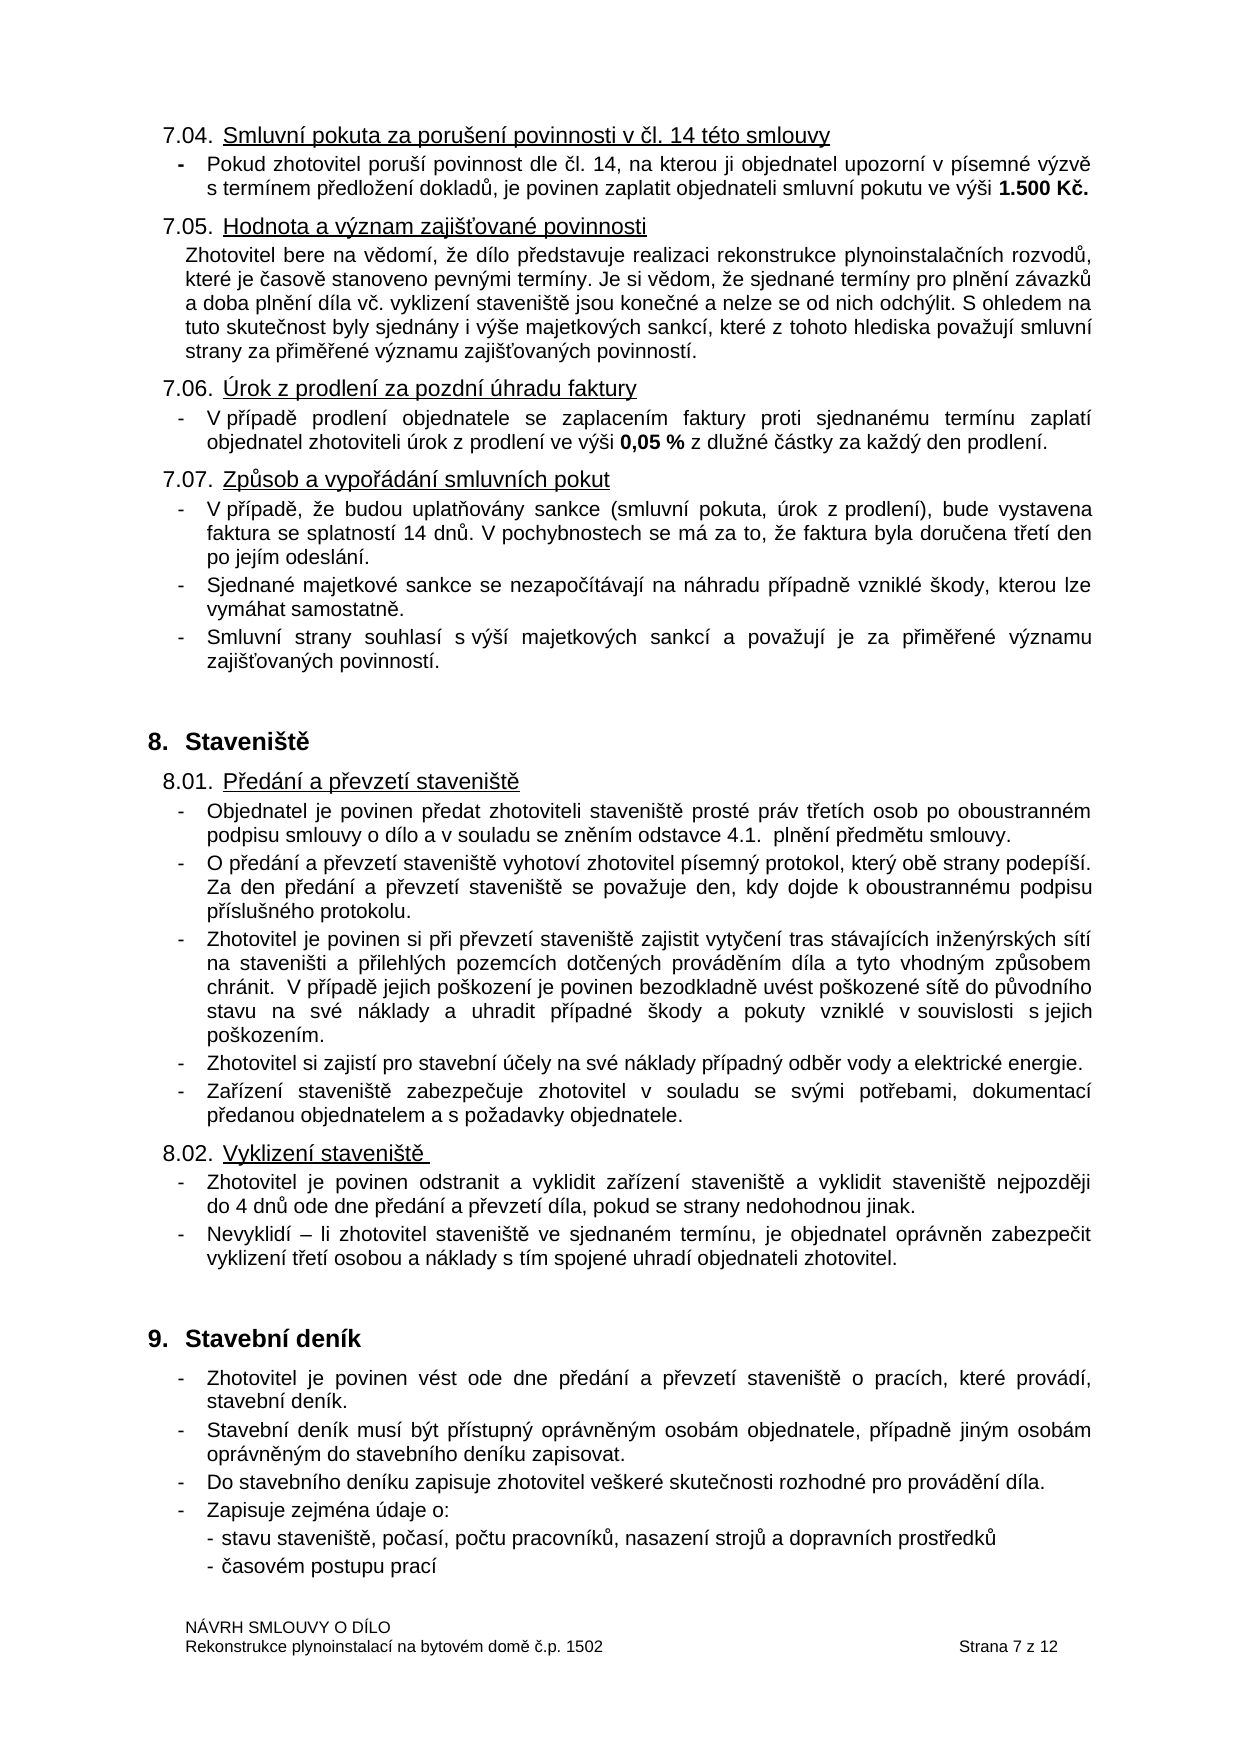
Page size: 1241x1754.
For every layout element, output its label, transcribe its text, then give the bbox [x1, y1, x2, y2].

subtitle Stavební deník [148, 1324, 1093, 1353]
subtitle Způsob a vypořádání smluvních pokut [162, 466, 1093, 493]
text V případě prodlení objednatele se zaplacením faktury proti sjednanému termínu zaplatí objednatel zhotoviteli úrok z prodlení ve výši 0,05 % z dlužné částky za každý den prodlení. [177, 406, 1093, 454]
text Smluvní strany souhlasí s výší majetkových sankcí a považují je za přiměřené významu zajišťovaných povinností. [177, 625, 1093, 673]
text Zhotovitel si zajistí pro stavební účely na své náklady případný odběr vody a elektrické energie. [177, 1051, 1093, 1075]
text Nevyklidí – li zhotovitel staveniště ve sjednaném termínu, je objednatel oprávněn zabezpečit vyklizení třetí osobou a náklady s tím spojené uhradí objednateli zhotovitel. [177, 1222, 1093, 1270]
subtitle Staveniště [148, 727, 1093, 756]
text Sjednané majetkové sankce se nezapočítávají na náhradu případně vzniklé škody, kterou lze vymáhat samostatně. [177, 573, 1093, 621]
text - časovém postupu prací [207, 1554, 1093, 1578]
text Zařízení staveniště zabezpečuje zhotovitel v souladu se svými potřebami, dokumentací předanou objednatelem a s požadavky objednatele. [177, 1079, 1093, 1127]
text Stavební deník musí být přístupný oprávněným osobám objednatele, případně jiným osobám oprávněným do stavebního deníku zapisovat. [177, 1417, 1093, 1465]
text Zhotovitel je povinen odstranit a vyklidit zařízení staveniště a vyklidit staveniště nejpozději do 4 dnů ode dne předání a převzetí díla, pokud se strany nedohodnou jinak. [177, 1170, 1093, 1218]
text Pokud zhotovitel poruší povinnost dle čl. 14, na kterou ji objednatel upozorní v písemné výzvě s termínem předložení dokladů, je povinen zaplatit objednateli smluvní pokutu ve výši 1.500 Kč. [177, 152, 1093, 200]
subtitle Hodnota a význam zajišťované povinnosti [162, 213, 1093, 239]
text O předání a převzetí staveniště vyhotoví zhotovitel písemný protokol, který obě strany podepíší. Za den předání a převzetí staveniště se považuje den, kdy dojde k oboustrannému podpisu příslušného protokolu. [177, 851, 1093, 923]
text Zhotovitel je povinen si při převzetí staveniště zajistit vytyčení tras stávajících inženýrských sítí na staveništi a přilehlých pozemcích dotčených prováděním díla a tyto vhodným způsobem chránit. V případě jejich poškození je povinen bezodkladně uvést poškozené sítě do původního stavu na své náklady a uhradit případné škody a pokuty vzniklé v souvislosti s jejich poškozením. [177, 927, 1093, 1047]
subtitle Předání a převzetí staveniště [162, 768, 1093, 795]
text Do stavebního deníku zapisuje zhotovitel veškeré skutečnosti rozhodné pro provádění díla. [177, 1469, 1093, 1493]
subtitle Vyklizení staveniště [162, 1139, 1093, 1166]
text V případě, že budou uplatňovány sankce (smluvní pokuta, úrok z prodlení), bude vystavena faktura se splatností 14 dnů. V pochybnostech se má za to, že faktura byla doručena třetí den po jejím odeslání. [177, 497, 1093, 569]
text Objednatel je povinen předat zhotoviteli staveniště prosté práv třetích osob po oboustranném podpisu smlouvy o dílo a v souladu se zněním odstavce 4.1. plnění předmětu smlouvy. [177, 799, 1093, 847]
subtitle Smluvní pokuta za porušení povinnosti v čl. 14 této smlouvy [162, 122, 1093, 148]
subtitle Úrok z prodlení za pozdní úhradu faktury [162, 375, 1093, 402]
text Zhotovitel bere na vědomí, že dílo představuje realizaci rekonstrukce plynoinstalačních rozvodů, které je časově stanoveno pevnými termíny. Je si vědom, že sjednané termíny pro plnění závazků a doba plnění díla vč. vyklizení staveniště jsou konečné a nelze se od nich odchýlit. S ohledem na tuto skutečnost byly sjednány i výše majetkových sankcí, které z tohoto hlediska považují smluvní strany za přiměřené významu zajišťovaných povinností. [185, 243, 1093, 363]
text Zhotovitel je povinen vést ode dne předání a převzetí staveniště o pracích, které provádí, stavební deník. [177, 1365, 1093, 1413]
text Zapisuje zejména údaje o: [177, 1498, 1093, 1522]
text - stavu staveniště, počasí, počtu pracovníků, nasazení strojů a dopravních prostředků [207, 1526, 1093, 1550]
